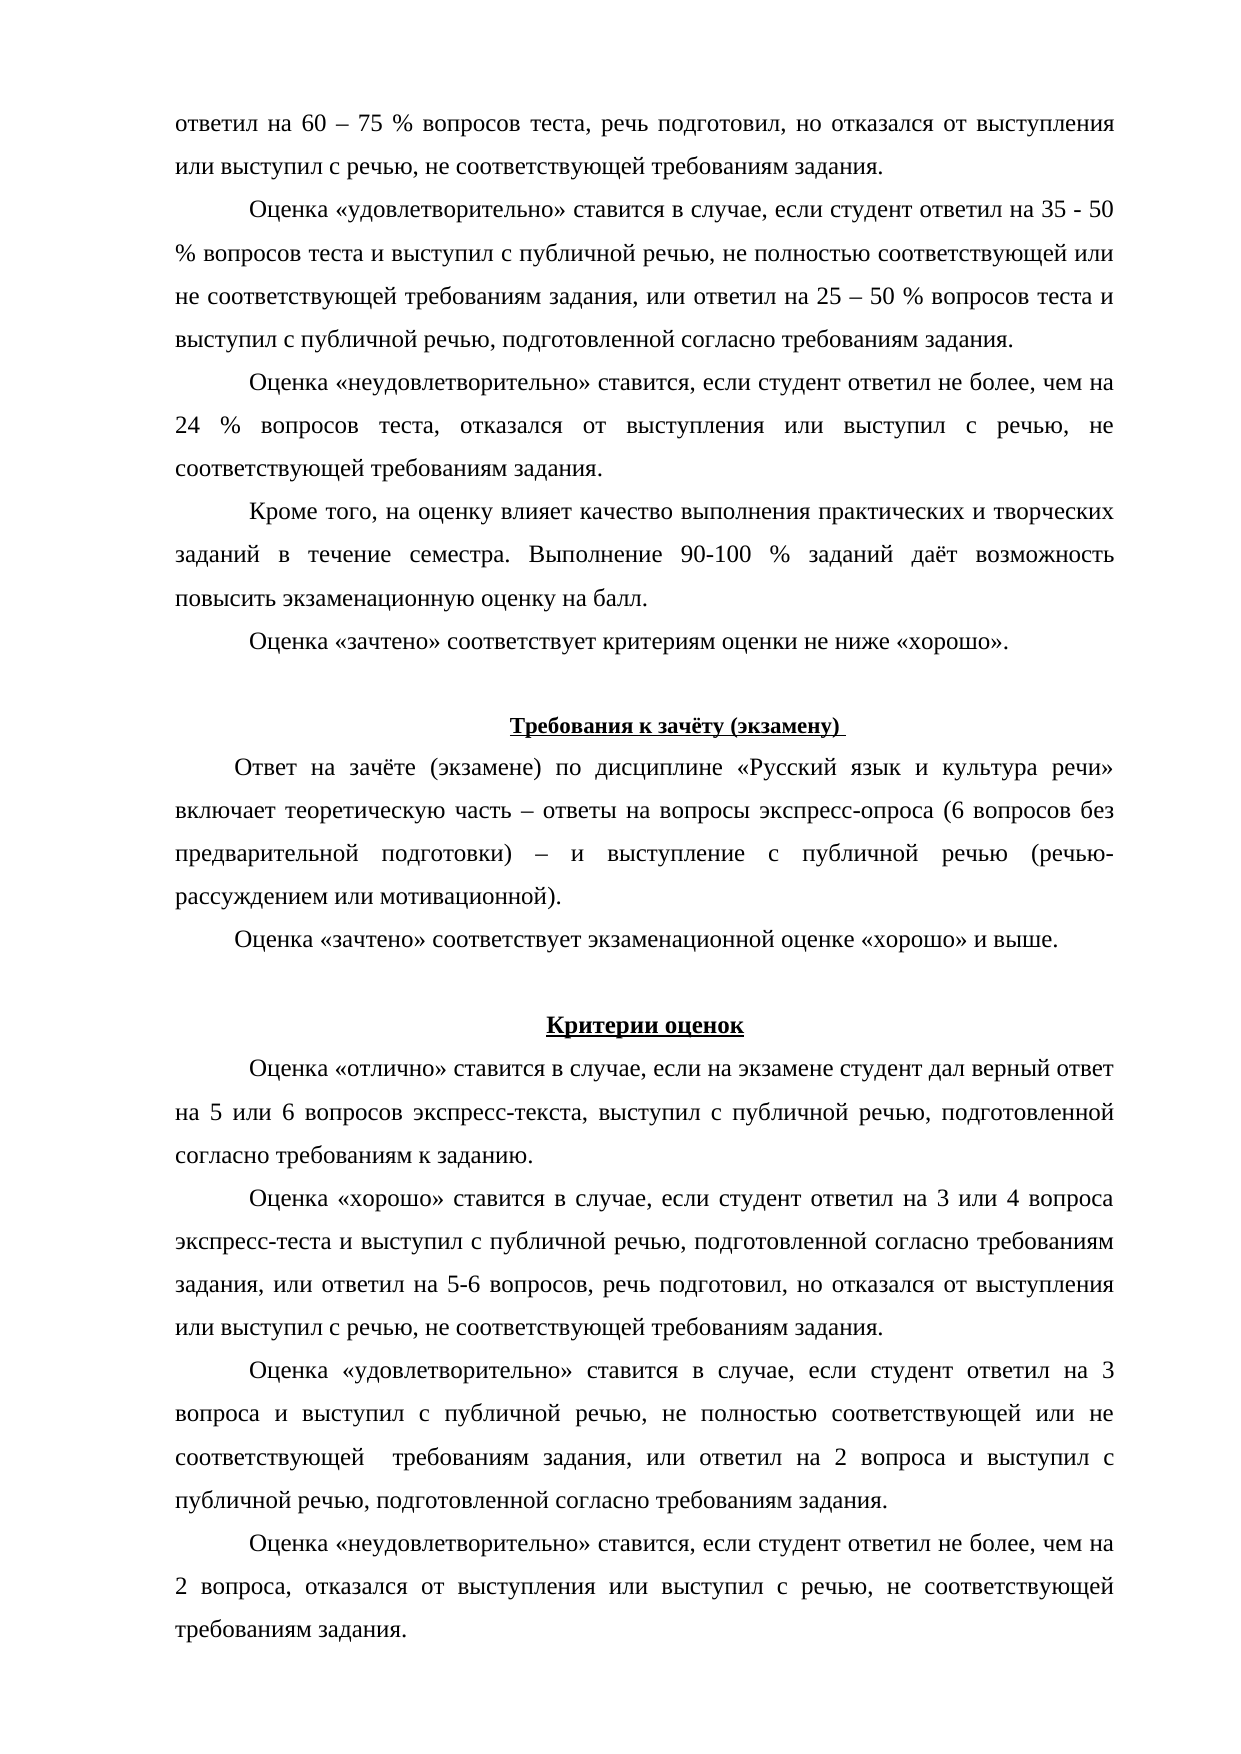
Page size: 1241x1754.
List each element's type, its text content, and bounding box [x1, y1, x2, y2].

text Оценка «удовлетворительно» ставится в случае, если студент ответил на 35 - 50 % вопросов теста и выступил с публичной речью, не полностью соответствующей или не соответствующей требованиям задания, или ответил на 25 – 50 % вопросов теста и выступил с публичной речью, подготовленной согласно требованиям задания. [175, 194, 1115, 353]
text Кроме того, на оценку влияет качество выполнения практических и творческих заданий в течение семестра. Выполнение 90-100 % заданий даёт возможность повысить экзаменационную оценку на балл. [175, 496, 1115, 611]
text Критерии оценок [175, 1010, 1115, 1039]
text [175, 108, 1115, 180]
text Оценка «хорошо» ставится в случае, если студент ответил на 3 или 4 вопроса экспресс-теста и выступил с публичной речью, подготовленной согласно требованиям задания, или ответил на 5-6 вопросов, речь подготовил, но отказался от выступления или выступил с речью, не соответствующей требованиям задания. [175, 1183, 1115, 1341]
text Оценка «зачтено» соответствует критериям оценки не ниже «хорошо». [175, 626, 1115, 654]
text Оценка «неудовлетворительно» ставится, если студент ответил не более, чем на 2 вопроса, отказался от выступления или выступил с речью, не соответствующей требованиям задания. [175, 1528, 1115, 1643]
text Оценка «отлично» ставится в случае, если на экзамене студент дал верный ответ на 5 или 6 вопросов экспресс-текста, выступил с публичной речью, подготовленной согласно требованиям к заданию. [175, 1053, 1115, 1168]
text Требования к зачёту (экзамену) [175, 712, 1115, 738]
text Оценка «неудовлетворительно» ставится, если студент ответил не более, чем на 24 % вопросов теста, отказался от выступления или выступил с речью, не соответствующей требованиям задания. [175, 367, 1115, 482]
text Оценка «удовлетворительно» ставится в случае, если студент ответил на 3 вопроса и выступил с публичной речью, не полностью соответствующей или не соответствующей требованиям задания, или ответил на 2 вопроса и выступил с публичной речью, подготовленной согласно требованиям задания. [175, 1355, 1115, 1513]
text Ответ на зачёте (экзамене) по дисциплине «Русский язык и культура речи» включает теоретическую часть – ответы на вопросы экспресс-опроса (6 вопросов без предварительной подготовки) – и выступление с публичной речью (речью-рассуждением или мотивационной). [175, 752, 1115, 910]
text Оценка «зачтено» соответствует экзаменационной оценке «хорошо» и выше. [175, 924, 1115, 953]
